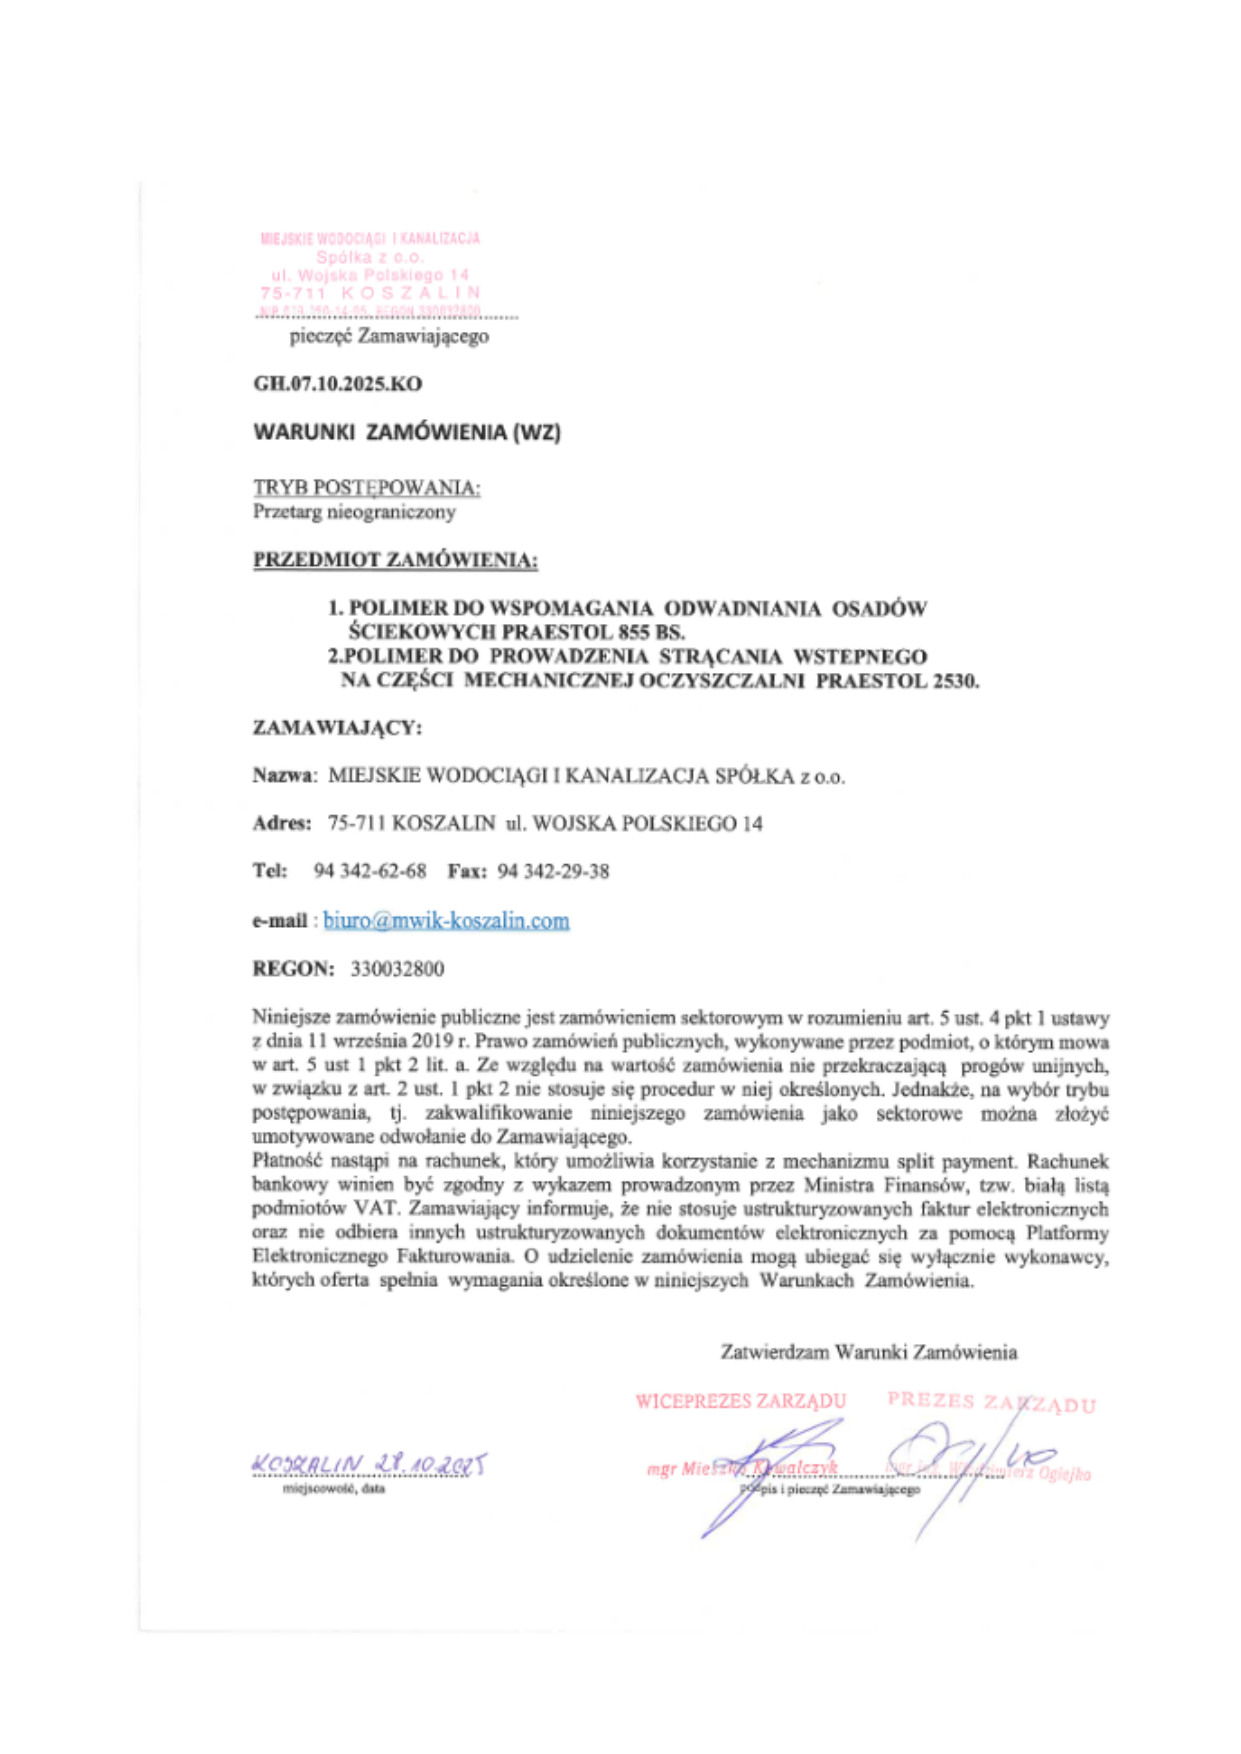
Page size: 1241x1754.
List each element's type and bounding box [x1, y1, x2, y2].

picture [132, 176, 1163, 1637]
